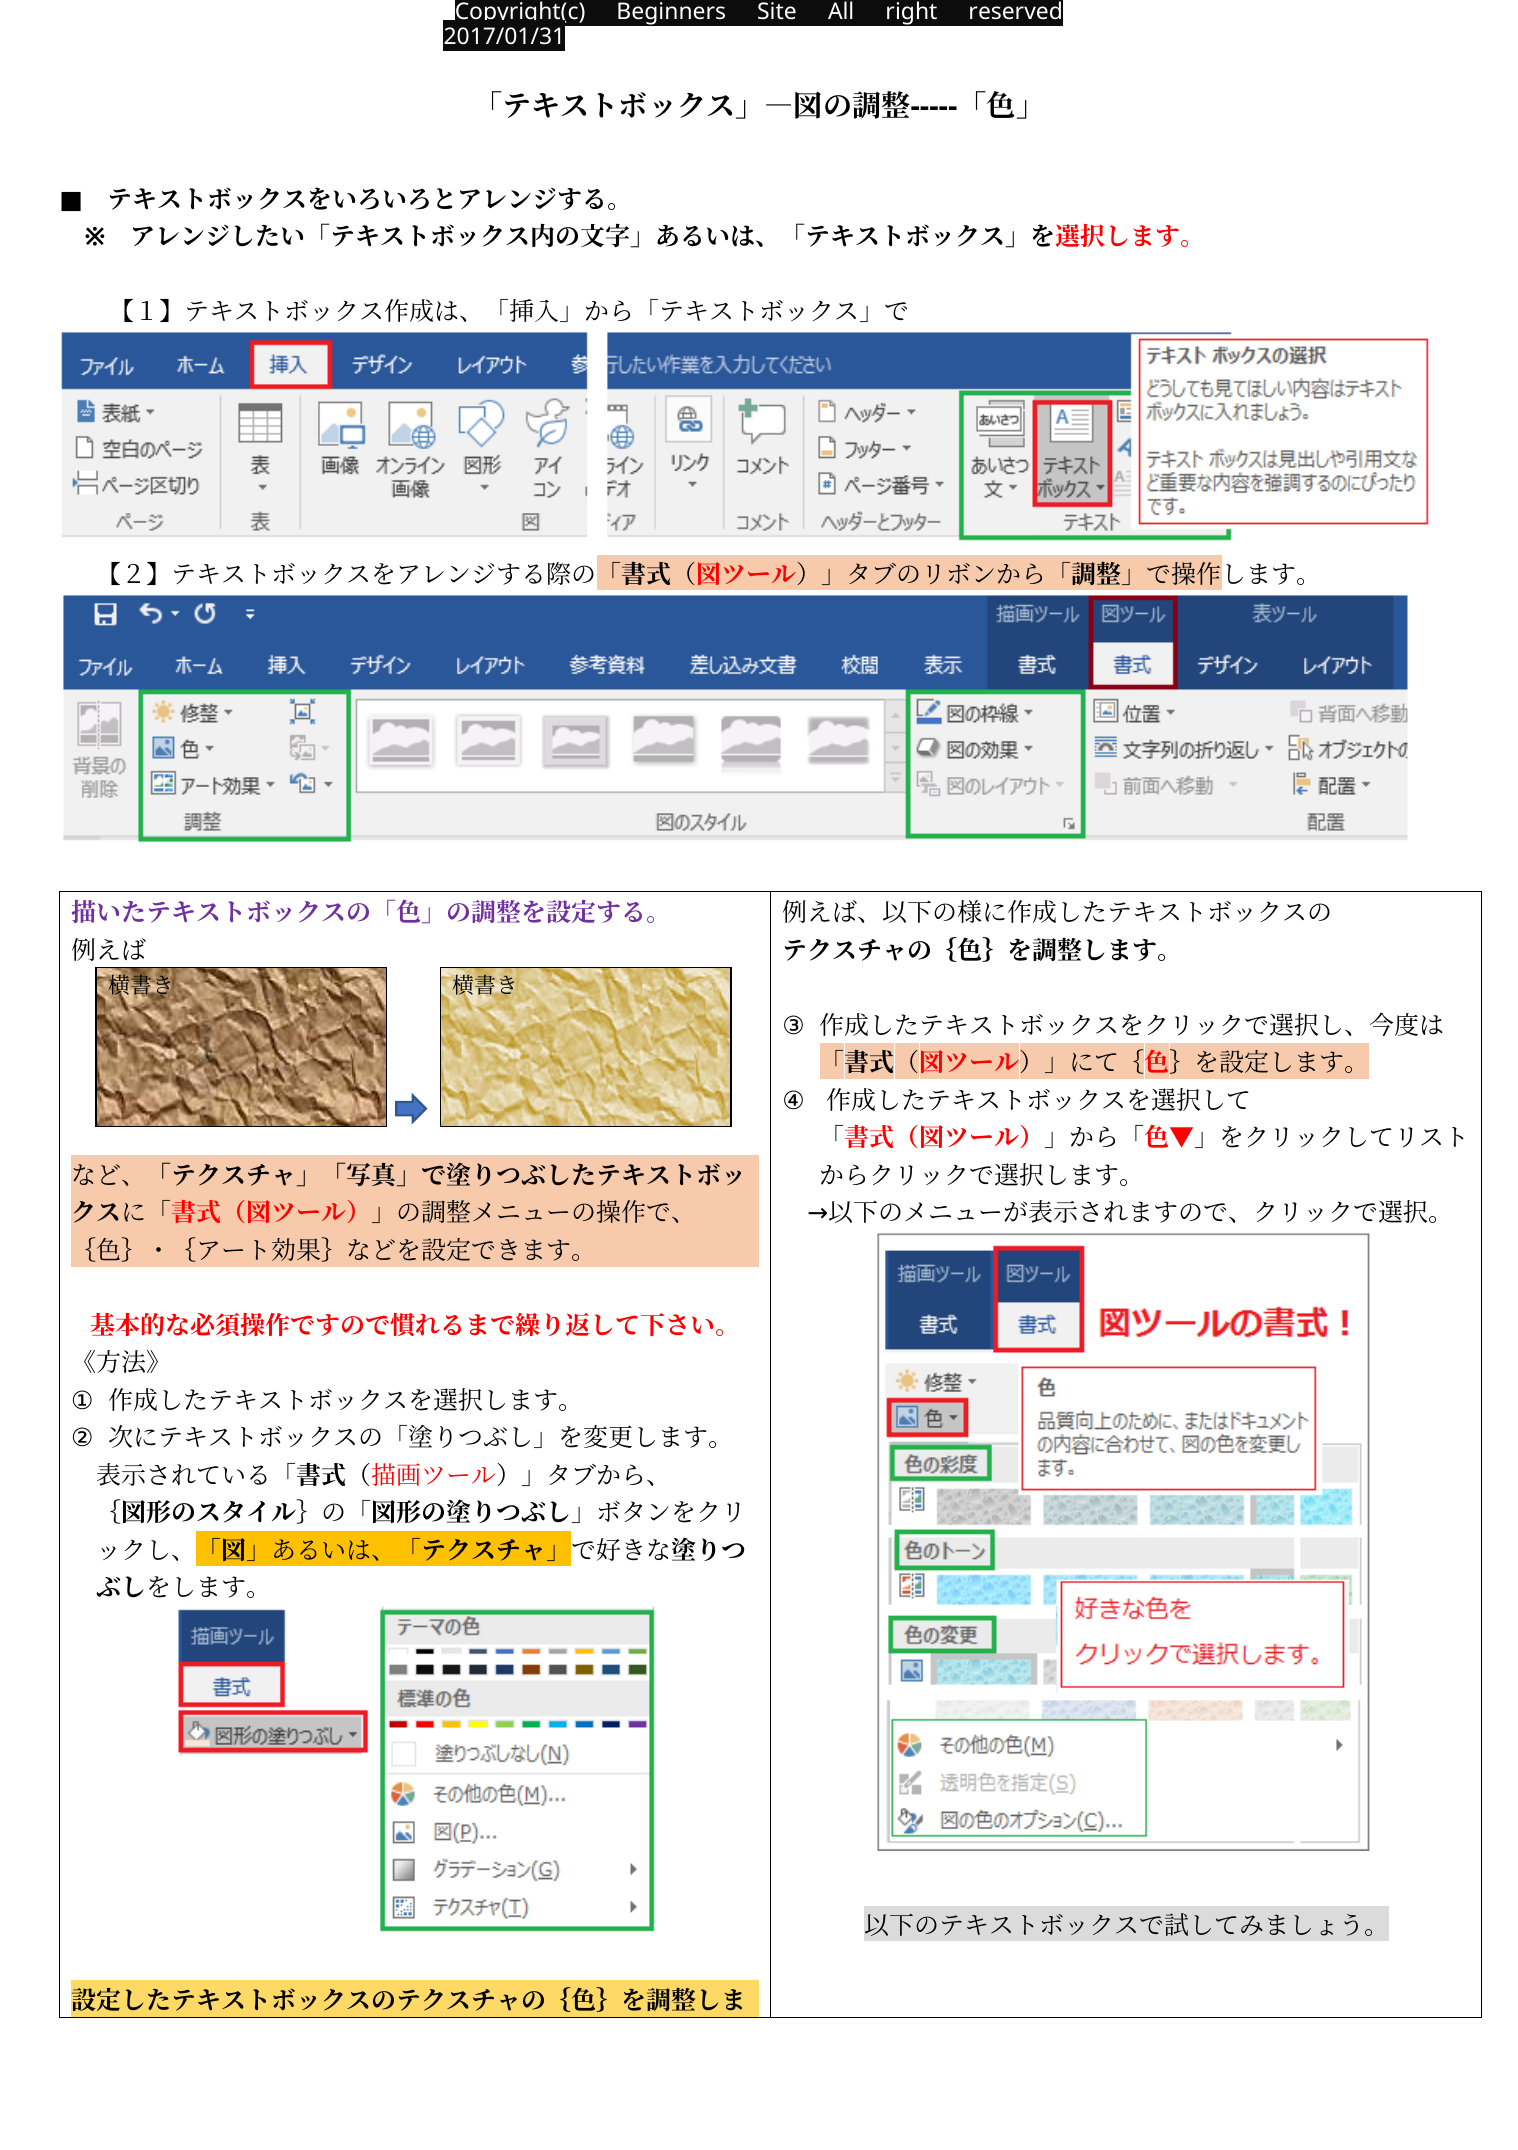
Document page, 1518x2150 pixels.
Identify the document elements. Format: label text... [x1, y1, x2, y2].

picture [171, 1604, 659, 1936]
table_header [771, 892, 1481, 2017]
text 【２】テキストボックスをアレンジする際の「書式（図ツール）」タブのリボンから「調整」で操作します。 [59, 554, 1459, 591]
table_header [60, 892, 770, 2017]
picture [59, 591, 1414, 845]
picture [97, 968, 386, 1126]
text ※ アレンジしたい「テキストボックス内の文字」あるいは、「テキストボックス」を選択します。 [59, 216, 1459, 254]
text 「テキストボックス」―図の調整-----「色」 [59, 66, 1459, 141]
text 【１】テキストボックス作成は、「挿入」から「テキストボックス」で [59, 291, 1459, 329]
picture [59, 328, 1433, 545]
text ■ テキストボックスをいろいろとアレンジする。 [59, 179, 1459, 216]
picture [873, 1229, 1379, 1851]
